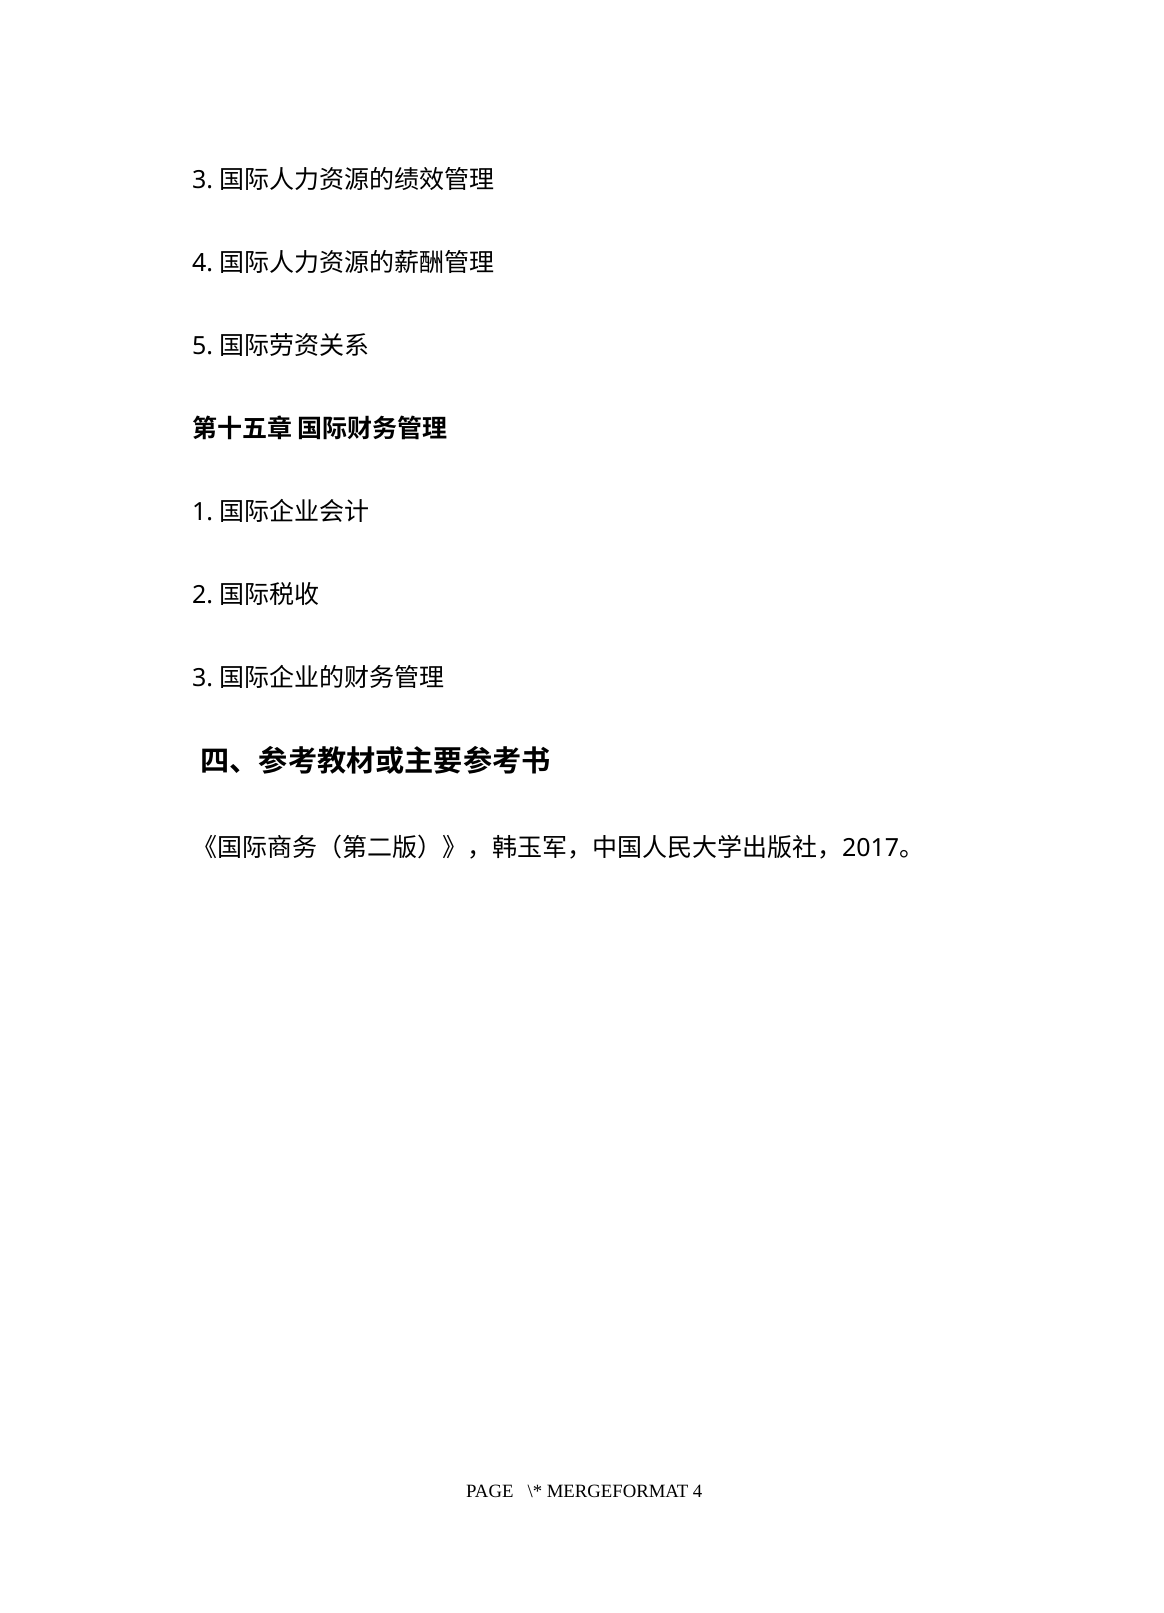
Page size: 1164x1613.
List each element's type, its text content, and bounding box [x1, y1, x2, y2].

text 第十五章 国际财务管理 [142, 394, 1022, 459]
text 2. 国际税收 [142, 560, 1022, 625]
text 3. 国际人力资源的绩效管理 [142, 145, 1022, 210]
text 5. 国际劳资关系 [142, 311, 1022, 376]
text 《国际商务（第二版）》，韩玉军，中国人民大学出版社，2017。 [142, 813, 1022, 878]
text 1. 国际企业会计 [142, 477, 1022, 542]
text 四、参考教材或主要参考书 [142, 727, 1022, 792]
text 4. 国际人力资源的薪酬管理 [142, 228, 1022, 293]
text 3. 国际企业的财务管理 [142, 643, 1022, 708]
